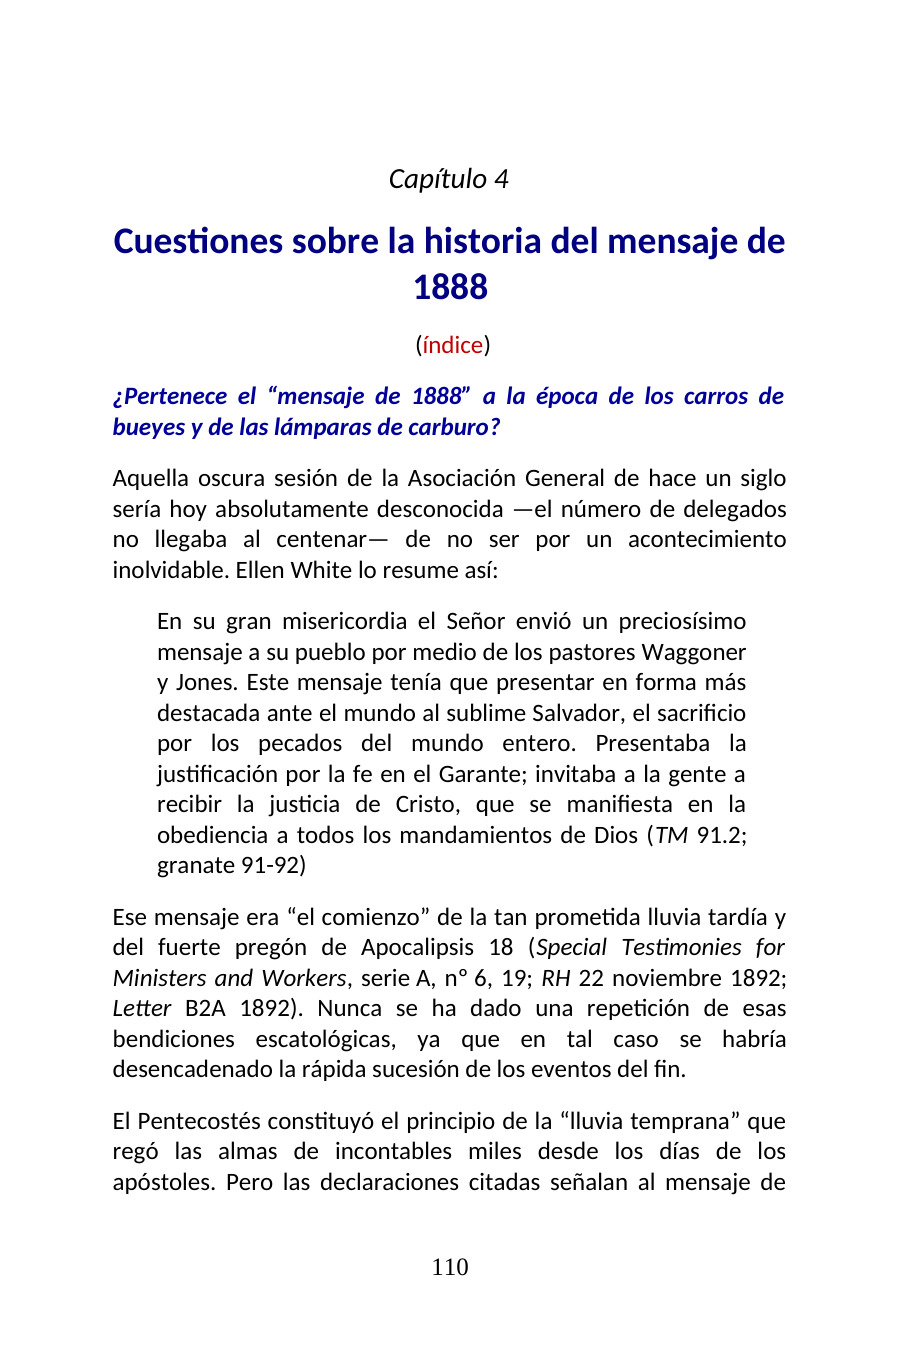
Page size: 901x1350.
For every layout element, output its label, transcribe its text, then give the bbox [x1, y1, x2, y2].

text En su gran misericordia el Señor envió un preciosísimo mensaje a su pueblo por medio de los pastores Waggoner y Jones. Este mensaje tenía que presentar en forma más destacada ante el mundo al sublime Salvador, el sacrificio por los pecados del mundo entero. Presentaba la justificación por la fe en el Garante; invitaba a la gente a recibir la justicia de Cristo, que se manifiesta en la obediencia a todos los mandamientos de Dios (TM 91.2; granate 91-92) [157, 606, 747, 880]
text Cuestiones sobre la historia del mensaje de 1888 [112, 217, 788, 308]
text Aquella oscura sesión de la Asociación General de hace un siglo sería hoy absolutamente desconocida —el número de delegados no llegaba al centenar— de no ser por un acontecimiento inolvidable. Ellen White lo resume así: [112, 463, 788, 585]
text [112, 1105, 788, 1197]
text Capítulo 4 [112, 160, 788, 196]
text (índice) [112, 329, 788, 360]
text ¿Pertenece el “mensaje de 1888” a la época de los carros de bueyes y de las lámparas de carburo? [112, 381, 788, 442]
text Ese mensaje era “el comienzo” de la tan prometida lluvia tardía y del fuerte pregón de Apocalipsis 18 (Special Testimonies for Ministers and Workers, serie A, nº 6, 19; RH 22 noviembre 1892; Letter B2A 1892). Nunca se ha dado una repetición de esas bendiciones escatológicas, ya que en tal caso se habría desencadenado la rápida sucesión de los eventos del fin. [112, 901, 788, 1084]
